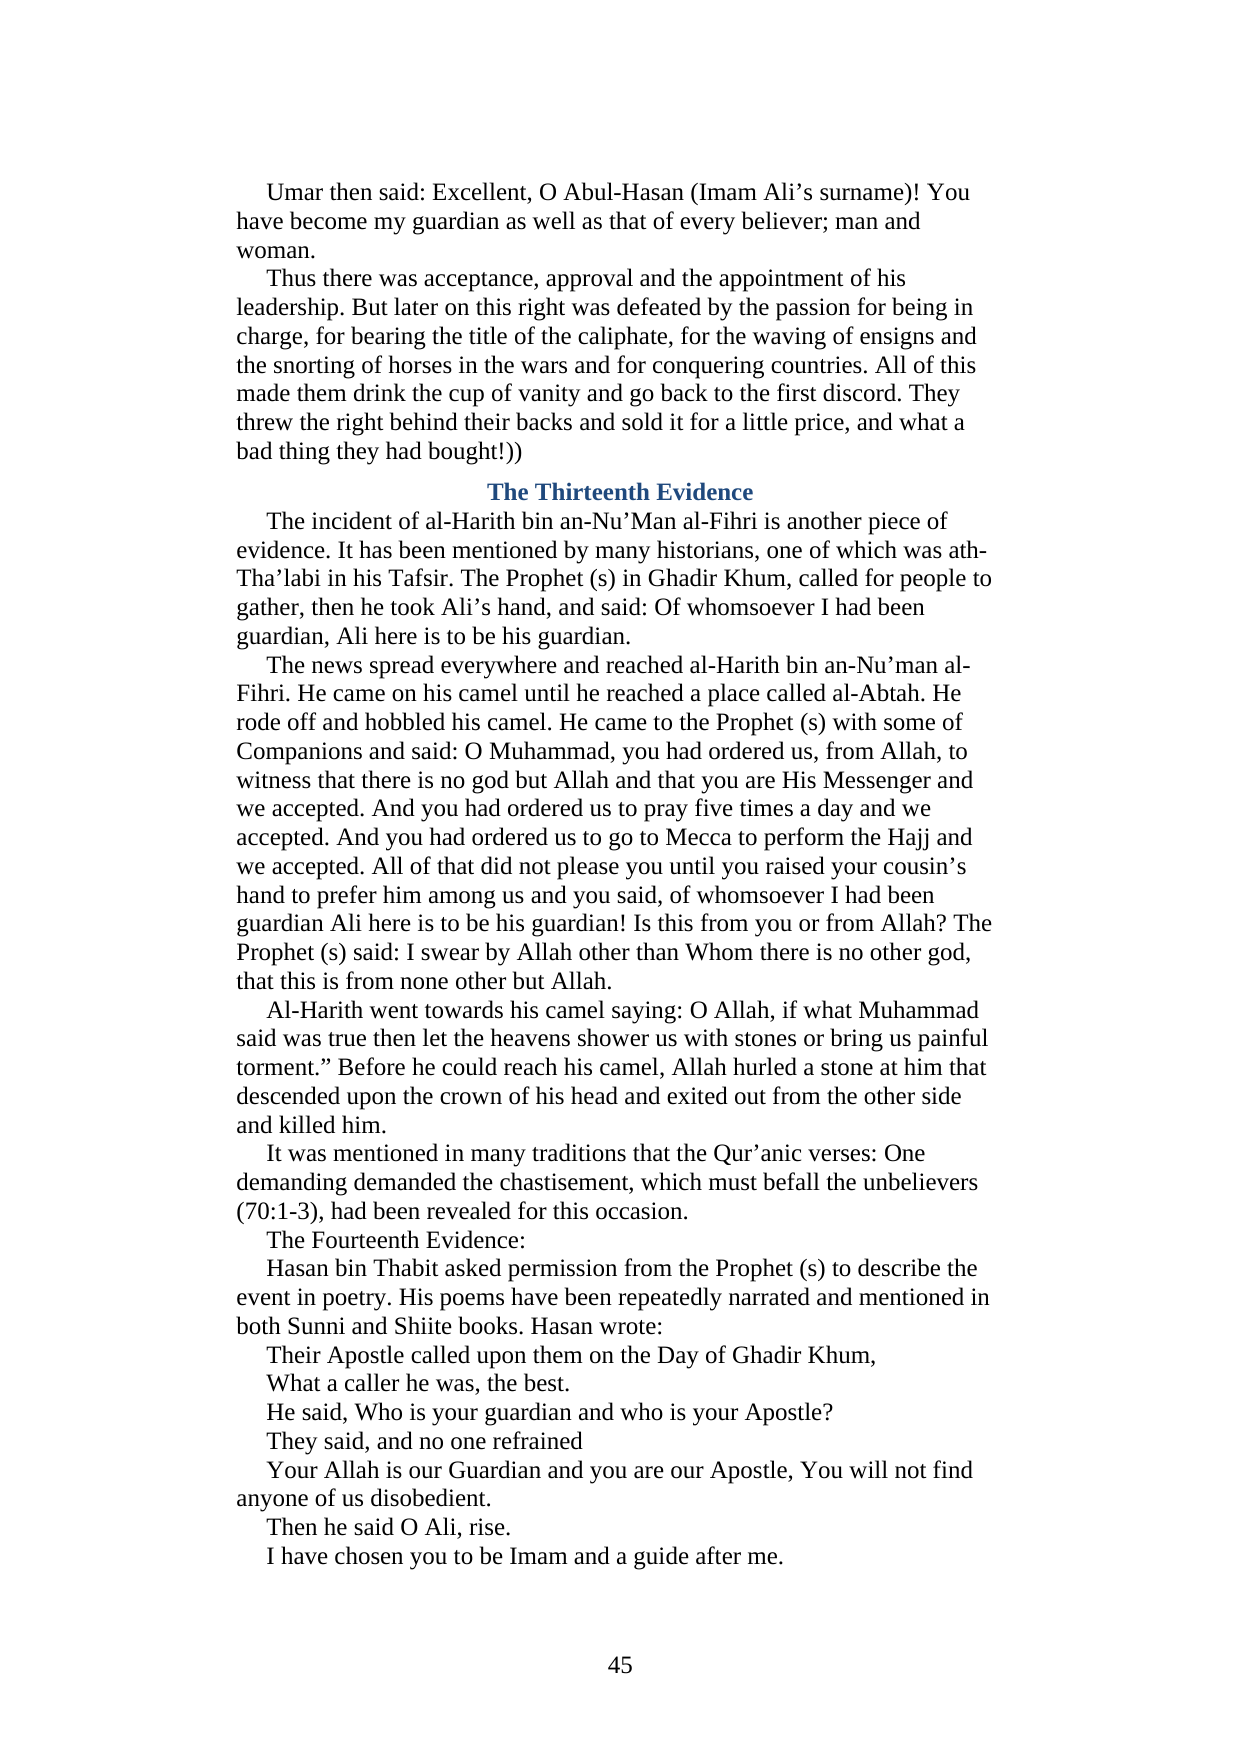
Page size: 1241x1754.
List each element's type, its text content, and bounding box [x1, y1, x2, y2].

text Hasan bin Thabit asked permission from the Prophet (s) to describe the event in poetry. His poems have been repeatedly narrated and mentioned in both Sunni and Shiite books. Hasan wrote: [236, 1253, 1004, 1340]
text The incident of al-Harith bin an-Nu’Man al-Fihri is another piece of evidence. It has been mentioned by many historians, one of which was ath-Tha’labi in his Tafsir. The Prophet (s) in Ghadir Khum, called for people to gather, then he took Ali’s hand, and said: Of whomsoever I had been guardian, Ali here is to be his guardian. [236, 506, 1004, 650]
text Then he said O Ali, rise. [236, 1512, 1004, 1541]
text What a caller he was, the best. [236, 1368, 1004, 1397]
text The Fourteenth Evidence: [236, 1225, 1004, 1253]
text It was mentioned in many traditions that the Qur’anic verses: One demanding demanded the chastisement, which must befall the unbelievers (70:1-3), had been revealed for this occasion. [236, 1138, 1004, 1225]
text He said, Who is your guardian and who is your Apostle? [236, 1397, 1004, 1426]
subtitle The Thirteenth Evidence [236, 477, 1004, 506]
text Al-Harith went towards his camel saying: O Allah, if what Muhammad said was true then let the heavens shower us with stones or bring us painful torment.” Before he could reach his camel, Allah hurled a stone at him that descended upon the crown of his head and exited out from the other side and killed him. [236, 995, 1004, 1138]
text Your Allah is our Guardian and you are our Apostle, You will not find anyone of us disobedient. [236, 1455, 1004, 1512]
text Umar then said: Excellent, O Abul-Hasan (Imam Ali’s surname)! You have become my guardian as well as that of every believer; man and woman. [236, 177, 1004, 263]
text The news spread everywhere and reached al-Harith bin an-Nu’man al-Fihri. He came on his camel until he reached a place called al-Abtah. He rode off and hobbled his camel. He came to the Prophet (s) with some of Companions and said: O Muhammad, you had ordered us, from Allah, to witness that there is no god but Allah and that you are His Messenger and we accepted. And you had ordered us to pray five times a day and we accepted. And you had ordered us to go to Mecca to perform the Hajj and we accepted. All of that did not please you until you raised your cousin’s hand to prefer him among us and you said, of whomsoever I had been guardian Ali here is to be his guardian! Is this from you or from Allah? The Prophet (s) said: I swear by Allah other than Whom there is no other god, that this is from none other but Allah. [236, 650, 1004, 995]
text Their Apostle called upon them on the Day of Ghadir Khum, [236, 1340, 1004, 1368]
text Thus there was acceptance, approval and the appointment of his leadership. But later on this right was defeated by the passion for being in charge, for bearing the title of the caliphate, for the waving of ensigns and the snorting of horses in the wars and for conquering countries. All of this made them drink the cup of vanity and go back to the first discord. They threw the right behind their backs and sold it for a little price, and what a bad thing they had bought!)) [236, 263, 1004, 465]
text I have chosen you to be Imam and a guide after me. [236, 1541, 1004, 1570]
text They said, and no one refrained [236, 1426, 1004, 1455]
